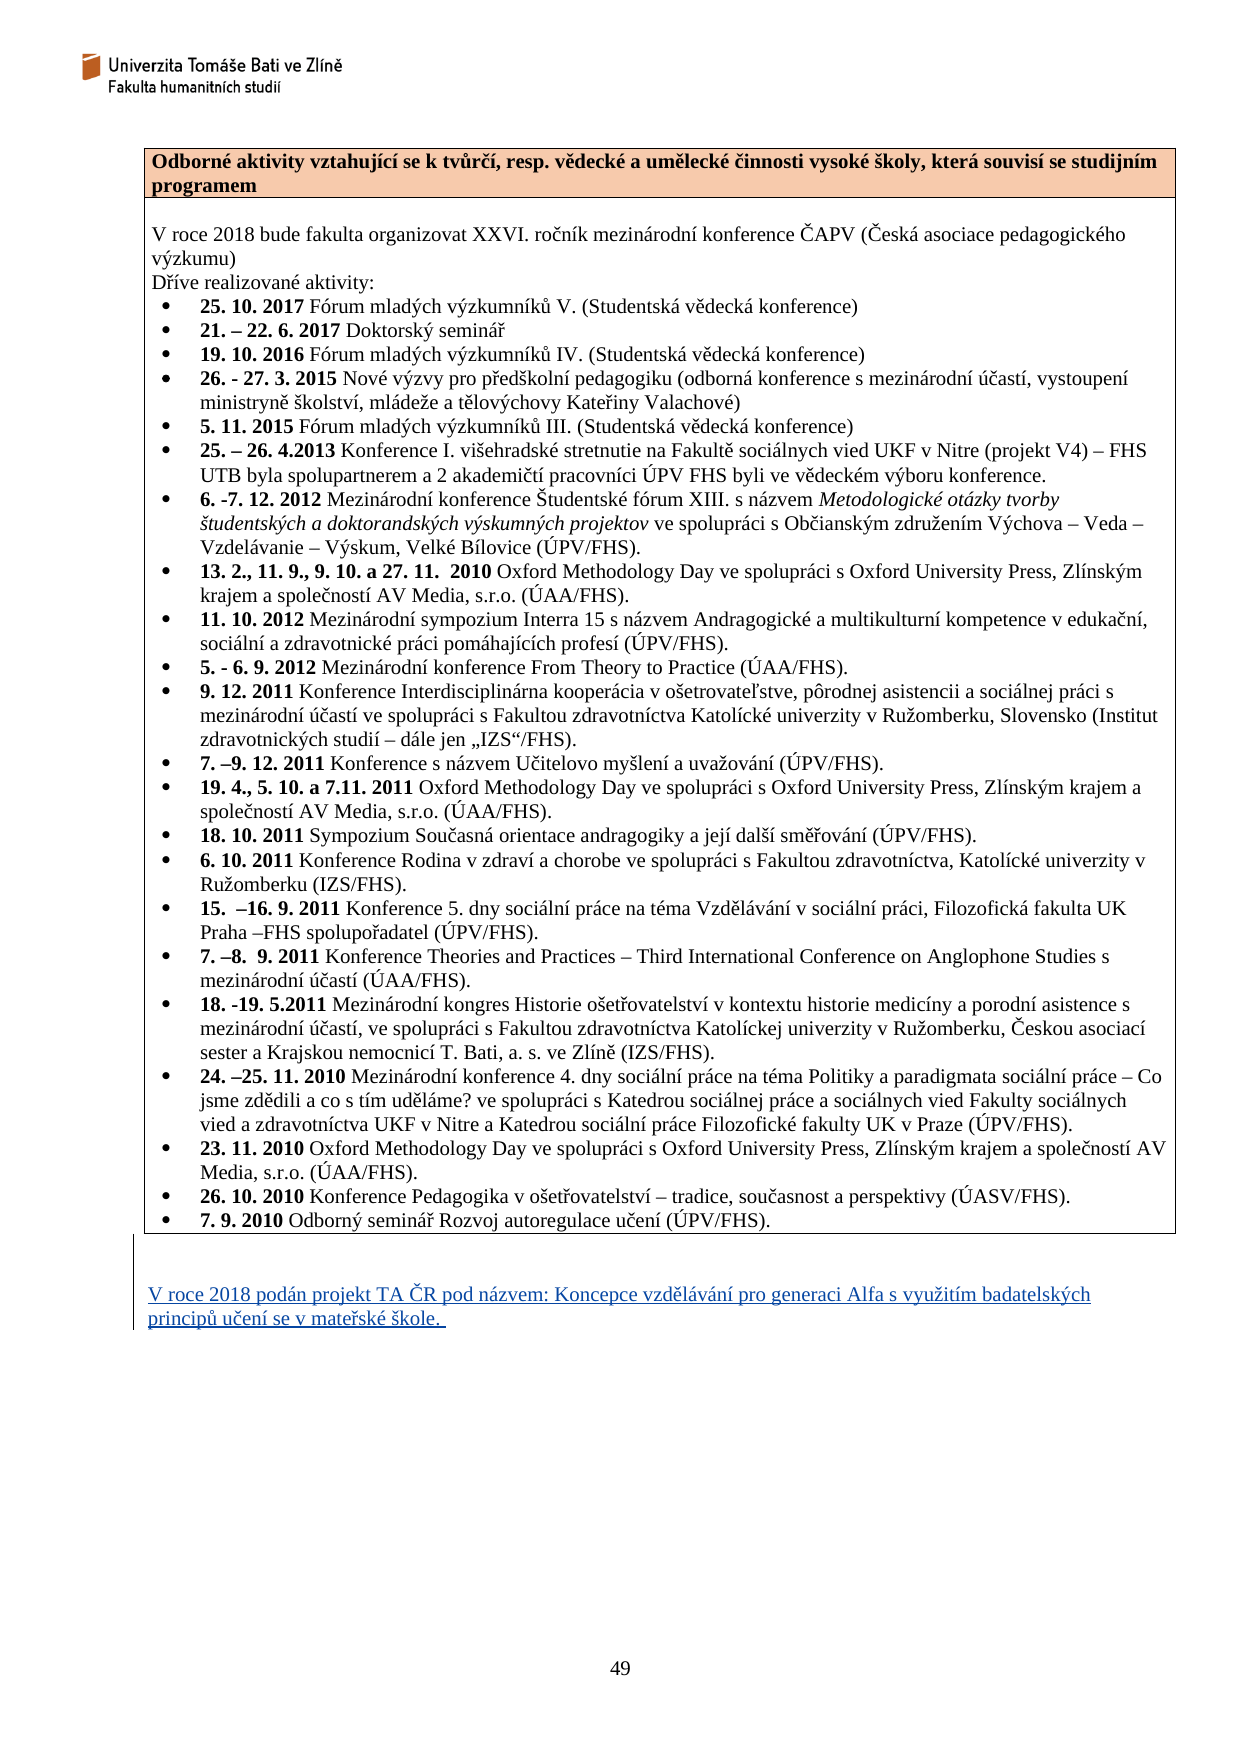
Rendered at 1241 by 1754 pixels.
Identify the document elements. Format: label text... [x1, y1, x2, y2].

picture [57, 36, 368, 110]
table_cell Odborné aktivity vztahující se k tvůrčí, resp. vědecké a umělecké činnosti vysoké školy, která souvisí se studijním programem [145, 149, 1175, 197]
table_cell V roce 2018 bude fakulta organizovat XXVI. ročník mezinárodní konference ČAPV (Česká asociace pedagogického výzkumu) Dříve realizované aktivity: 25. 10. 2017 Fórum mladých výzkumníků V. (Studentská vědecká konference) 21. – 22. 6. 2017 Doktorský seminář 19. 10. 2016 Fórum mladých výzkumníků IV. (Studentská vědecká konference) 26. - 27. 3. 2015 Nové výzvy pro předškolní pedagogiku (odborná konference s mezinárodní účastí, vystoupení ministryně školství, mládeže a tělovýchovy Kateřiny Valachové) 5. 11. 2015 Fórum mladých výzkumníků III. (Studentská vědecká konference) 25. – 26. 4.2013 Konference I. višehradské stretnutie na Fakultě sociálnych vied UKF v Nitre (projekt V4) – FHS UTB byla spolupartnerem a 2 akademičtí pracovníci ÚPV FHS byli ve vědeckém výboru konference. 6. -7. 12. 2012 Mezinárodní konference Študentské fórum XIII. s názvem Metodologické otázky tvorby študentských a doktorandských výskumných projektov ve spolupráci s Občianským združením Výchova – Veda – Vzdelávanie – Výskum, Velké Bílovice (ÚPV/FHS). 13. 2., 11. 9., 9. 10. a 27. 11. 2010 Oxford Methodology Day ve spolupráci s Oxford University Press, Zlínským krajem a společností AV Media, s.r.o. (ÚAA/FHS). 11. 10. 2012 Mezinárodní sympozium Interra 15 s názvem Andragogické a multikulturní kompetence v edukační, sociální a zdravotnické práci pomáhajících profesí (ÚPV/FHS). 5. - 6. 9. 2012 Mezinárodní konference From Theory to Practice (ÚAA/FHS). 9. 12. 2011 Konference Interdisciplinárna kooperácia v ošetrovateľstve, pôrodnej asistencii a sociálnej práci s mezinárodní účastí ve spolupráci s Fakultou zdravotníctva Katolícké univerzity v Ružomberku, Slovensko (Institut zdravotnických studií – dále jen „IZS“/FHS). 7. –9. 12. 2011 Konference s názvem Učitelovo myšlení a uvažování (ÚPV/FHS). 19. 4., 5. 10. a 7.11. 2011 Oxford Methodology Day ve spolupráci s Oxford University Press, Zlínským krajem a společností AV Media, s.r.o. (ÚAA/FHS). 18. 10. 2011 Sympozium Současná orientace andragogiky a její další směřování (ÚPV/FHS). 6. 10. 2011 Konference Rodina v zdraví a chorobe ve spolupráci s Fakultou zdravotníctva, Katolícké univerzity v Ružomberku (IZS/FHS). 15. –16. 9. 2011 Konference 5. dny sociální práce na téma Vzdělávání v sociální práci, Filozofická fakulta UK Praha –FHS spolupořadatel (ÚPV/FHS). 7. –8. 9. 2011 Konference Theories and Practices – Third International Conference on Anglophone Studies s mezinárodní účastí (ÚAA/FHS). 18. -19. 5.2011 Mezinárodní kongres Historie ošetřovatelství v kontextu historie medicíny a porodní asistence s mezinárodní účastí, ve spolupráci s Fakultou zdravotníctva Katolíckej univerzity v Ružomberku, Českou asociací sester a Krajskou nemocnicí T. Bati, a. s. ve Zlíně (IZS/FHS). 24. –25. 11. 2010 Mezinárodní konference 4. dny sociální práce na téma Politiky a paradigmata sociální práce – Co jsme zdědili a co s tím uděláme? ve spolupráci s Katedrou sociálnej práce a sociálnych vied Fakulty sociálnych vied a zdravotníctva UKF v Nitre a Katedrou sociální práce Filozofické fakulty UK v Praze (ÚPV/FHS). 23. 11. 2010 Oxford Methodology Day ve spolupráci s Oxford University Press, Zlínským krajem a společností AV Media, s.r.o. (ÚAA/FHS). 26. 10. 2010 Konference Pedagogika v ošetřovatelství – tradice, současnost a perspektivy (ÚASV/FHS). 7. 9. 2010 Odborný seminář Rozvoj autoregulace učení (ÚPV/FHS). [145, 198, 1175, 1232]
